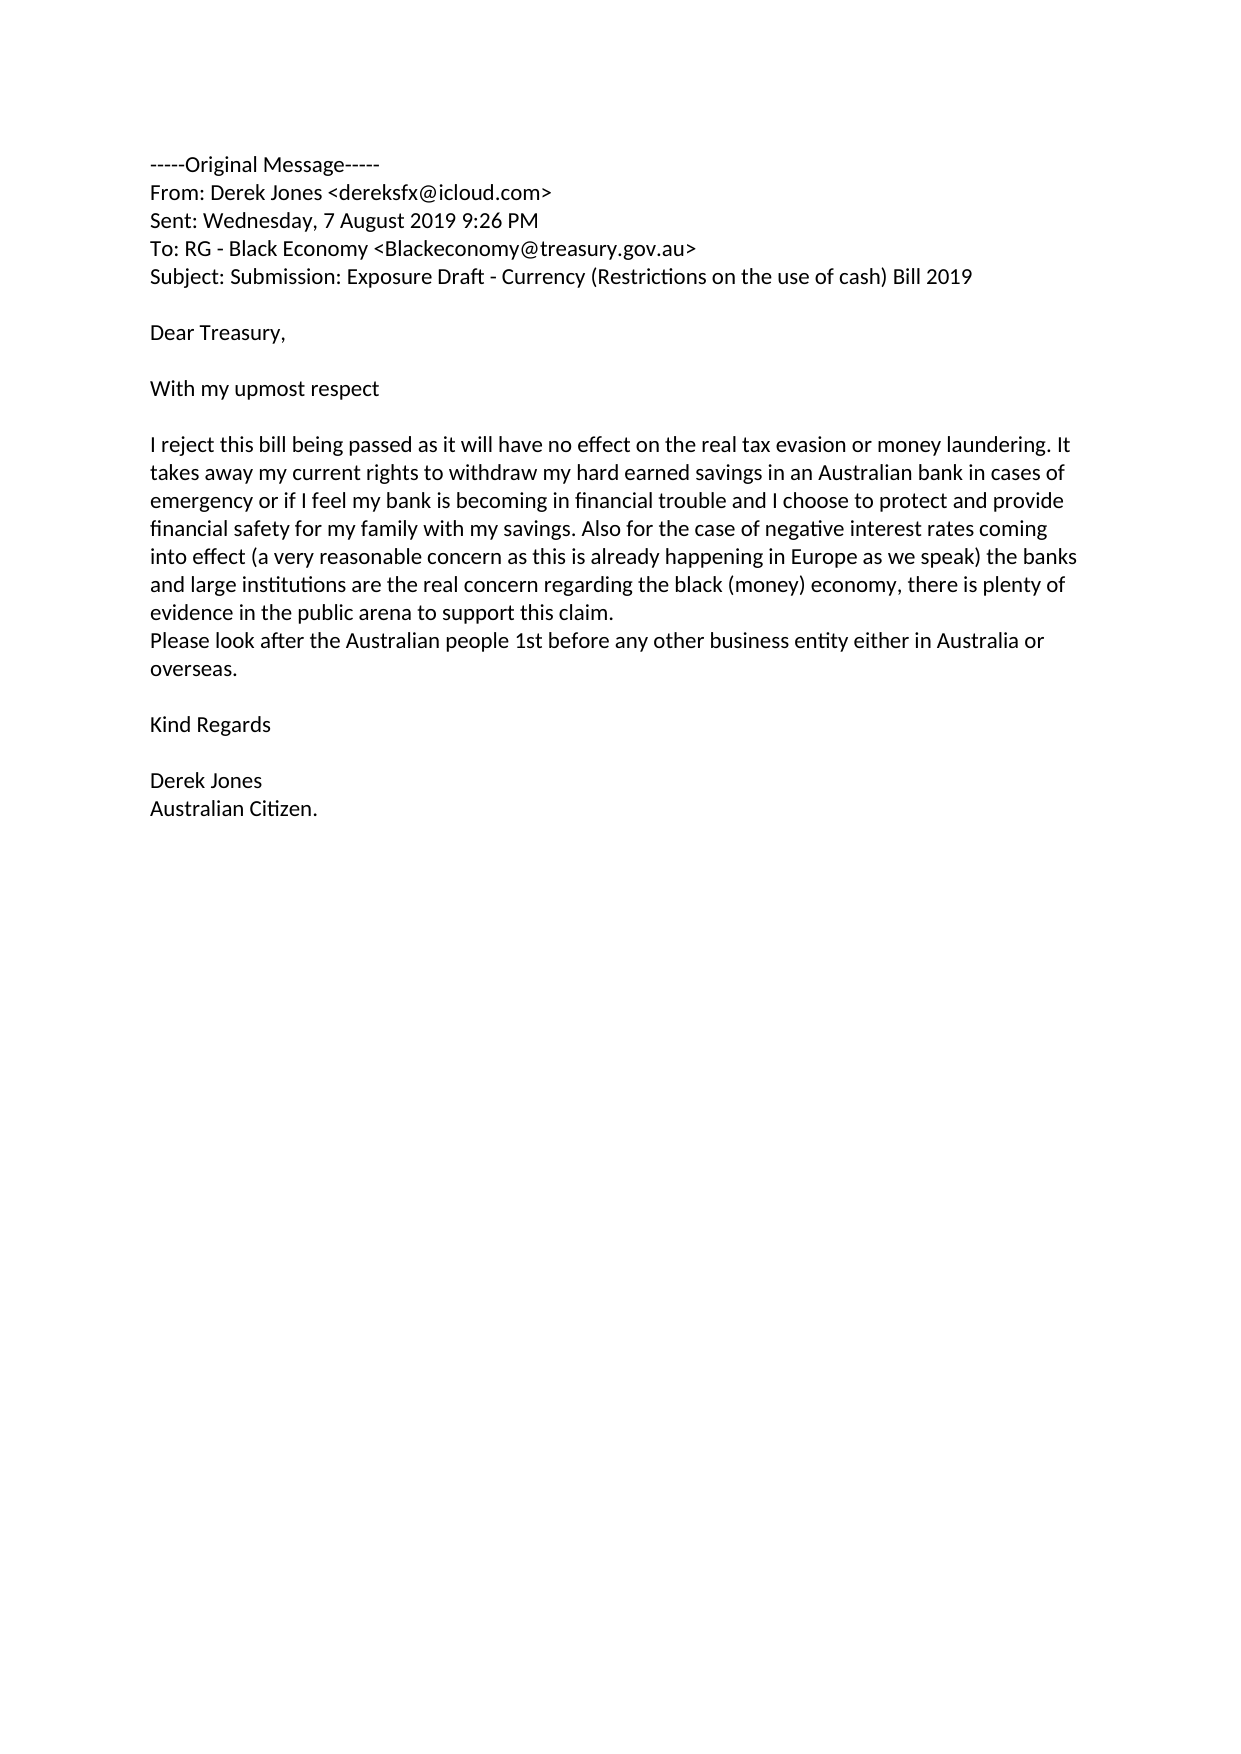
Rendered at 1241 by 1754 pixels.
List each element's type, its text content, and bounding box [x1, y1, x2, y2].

text Please look after the Australian people 1st before any other business entity either in Australia or overseas. [150, 626, 1090, 682]
text With my upmost respect [150, 374, 1090, 402]
text Australian Citizen. [150, 794, 1090, 822]
text -----Original Message----- From: Derek Jones <dereksfx@icloud.com> Sent: Wednesday, 7 August 2019 9:26 PM To: RG - Black Economy <Blackeconomy@treasury.gov.au> Subject: Submission: Exposure Draft - Currency (Restrictions on the use of cash) Bill 2019 [150, 150, 1090, 290]
text Kind Regards [150, 710, 1090, 738]
text Dear Treasury, [150, 318, 1090, 346]
text I reject this bill being passed as it will have no effect on the real tax evasion or money laundering. It takes away my current rights to withdraw my hard earned savings in an Australian bank in cases of emergency or if I feel my bank is becoming in financial trouble and I choose to protect and provide financial safety for my family with my savings. Also for the case of negative interest rates coming into effect (a very reasonable concern as this is already happening in Europe as we speak) the banks and large institutions are the real concern regarding the black (money) economy, there is plenty of evidence in the public arena to support this claim. [150, 430, 1090, 626]
text Derek Jones [150, 766, 1090, 794]
